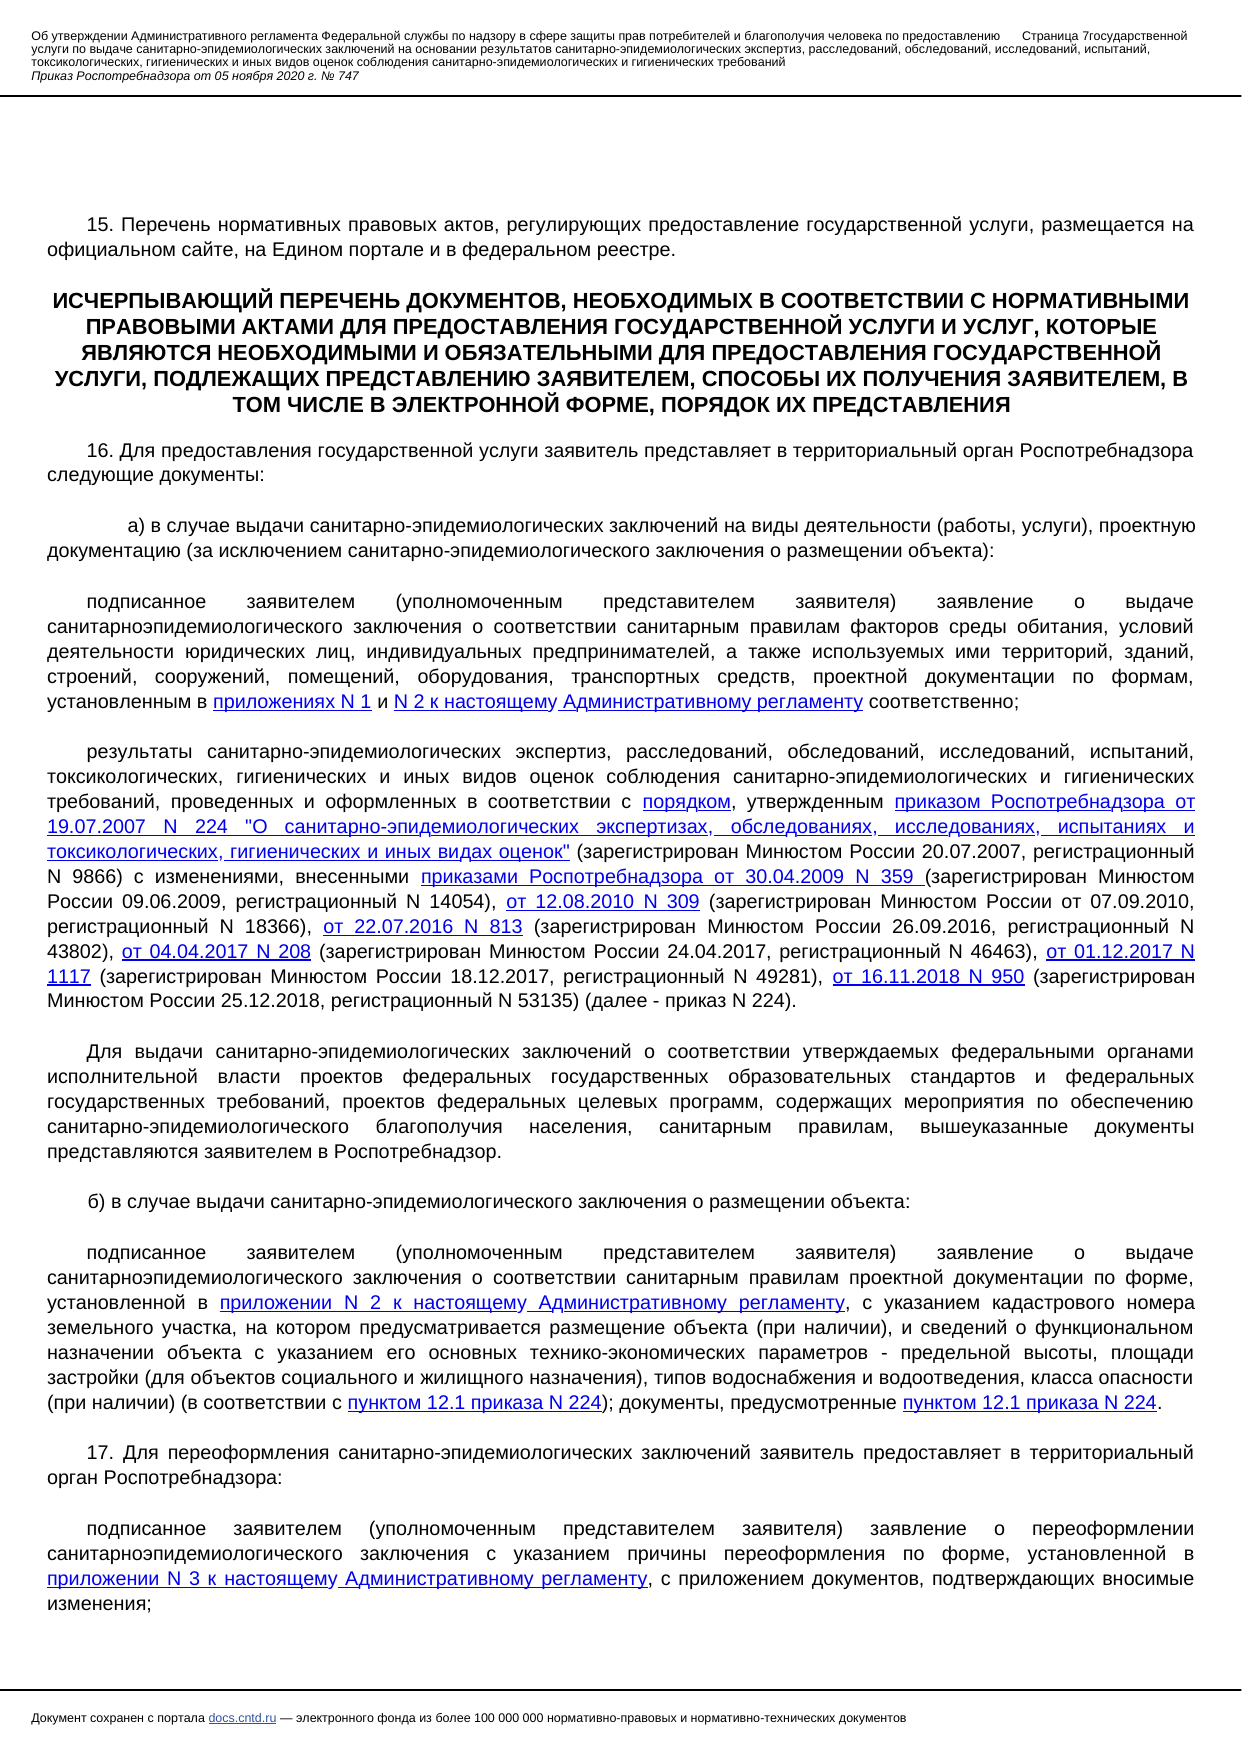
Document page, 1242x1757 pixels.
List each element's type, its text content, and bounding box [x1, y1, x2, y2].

text б) в случае выдачи санитарно-эпидемиологического заключения о размещении объекта: [87, 1190, 1195, 1213]
text документацию (за исключением санитарно-эпидемиологического заключения о размещении объекта): [47, 539, 1195, 562]
text результаты санитарно-эпидемиологических экспертиз, расследований, обследований, исследований, испытаний, токсикологических, гигиенических и иных видов оценок соблюдения санитарно-эпидемиологических и гигиенических требований, проведенных и оформленных в соответствии с порядком, утвержденным приказом Роспотребнадзора от 19.07.2007 N 224 "О санитарно-эпидемиологических экспертизах, обследованиях, исследованиях, испытаниях и токсикологических, гигиенических и иных видах оценок" (зарегистрирован Минюстом России 20.07.2007, регистрационный N 9866) с изменениями, внесенными приказами Роспотребнадзора от 30.04.2009 N 359 (зарегистрирован Минюстом России 09.06.2009, регистрационный N 14054), от 12.08.2010 N 309 (зарегистрирован Минюстом России от 07.09.2010, регистрационный N 18366), от 22.07.2016 N 813 (зарегистрирован Минюстом России 26.09.2016, регистрационный N 43802), от 04.04.2017 N 208 (зарегистрирован Минюстом России 24.04.2017, регистрационный N 46463), от 01.12.2017 N 1117 (зарегистрирован Минюстом России 18.12.2017, регистрационный N 49281), от 16.11.2018 N 950 (зарегистрирован Минюстом России 25.12.2018, регистрационный N 53135) (далее - приказ N 224). [47, 740, 1195, 1012]
text а) в случае выдачи санитарно-эпидемиологических заключений на виды деятельности (работы, услуги), проектную [47, 514, 1197, 537]
text подписанное заявителем (уполномоченным представителем заявителя) заявление о выдаче санитарноэпидемиологического заключения о соответствии санитарным правилам проектной документации по форме, установленной в приложении N 2 к настоящему Административному регламенту, с указанием кадастрового номера земельного участка, на котором предусматривается размещение объекта (при наличии), и сведений о функциональном назначении объекта с указанием его основных технико-экономических параметров - предельной высоты, площади застройки (для объектов социального и жилищного назначения), типов водоснабжения и водоотведения, класса опасности (при наличии) (в соответствии с пунктом 12.1 приказа N 224); документы, предусмотренные пунктом 12.1 приказа N 224. [47, 1241, 1195, 1413]
text 15. Перечень нормативных правовых актов, регулирующих предоставление государственной услуги, размещается на официальном сайте, на Едином портале и в федеральном реестре. [47, 212, 1195, 260]
text 17. Для переоформления санитарно-эпидемиологических заключений заявитель предоставляет в территориальный орган Роспотребнадзора: [47, 1441, 1195, 1489]
text подписанное заявителем (уполномоченным представителем заявителя) заявление о выдаче санитарноэпидемиологического заключения о соответствии санитарным правилам факторов среды обитания, условий деятельности юридических лиц, индивидуальных предпринимателей, а также используемых ими территорий, зданий, строений, сооружений, помещений, оборудования, транспортных средств, проектной документации по формам, установленным в приложениях N 1 и N 2 к настоящему Административному регламенту соответственно; [47, 590, 1195, 712]
text 16. Для предоставления государственной услуги заявитель представляет в территориальный орган Роспотребнадзора следующие документы: [47, 438, 1195, 486]
text Для выдачи санитарно-эпидемиологических заключений о соответствии утверждаемых федеральными органами исполнительной власти проектов федеральных государственных образовательных стандартов и федеральных государственных требований, проектов федеральных целевых программ, содержащих мероприятия по обеспечению санитарно-эпидемиологического благополучия населения, санитарным правилам, вышеуказанные документы представляются заявителем в Роспотребнадзор. [47, 1040, 1195, 1162]
text подписанное заявителем (уполномоченным представителем заявителя) заявление о переоформлении санитарноэпидемиологического заключения с указанием причины переоформления по форме, установленной в приложении N 3 к настоящему Административному регламенту, с приложением документов, подтверждающих вносимые изменения; [47, 1517, 1195, 1614]
subtitle ИСЧЕРПЫВАЮЩИЙ ПЕРЕЧЕНЬ ДОКУМЕНТОВ, НЕОБХОДИМЫХ В СООТВЕТСТВИИ С НОРМАТИВНЫМИ ПРАВОВЫМИ АКТАМИ ДЛЯ ПРЕДОСТАВЛЕНИЯ ГОСУДАРСТВЕННОЙ УСЛУГИ И УСЛУГ, КОТОРЫЕ ЯВЛЯЮТСЯ НЕОБХОДИМЫМИ И ОБЯЗАТЕЛЬНЫМИ ДЛЯ ПРЕДОСТАВЛЕНИЯ ГОСУДАРСТВЕННОЙ УСЛУГИ, ПОДЛЕЖАЩИХ ПРЕДСТАВЛЕНИЮ ЗАЯВИТЕЛЕМ, СПОСОБЫ ИХ ПОЛУЧЕНИЯ ЗАЯВИТЕЛЕМ, В ТОМ ЧИСЛЕ В ЭЛЕКТРОННОЙ ФОРМЕ, ПОРЯДОК ИХ ПРЕДСТАВЛЕНИЯ [48, 288, 1194, 417]
